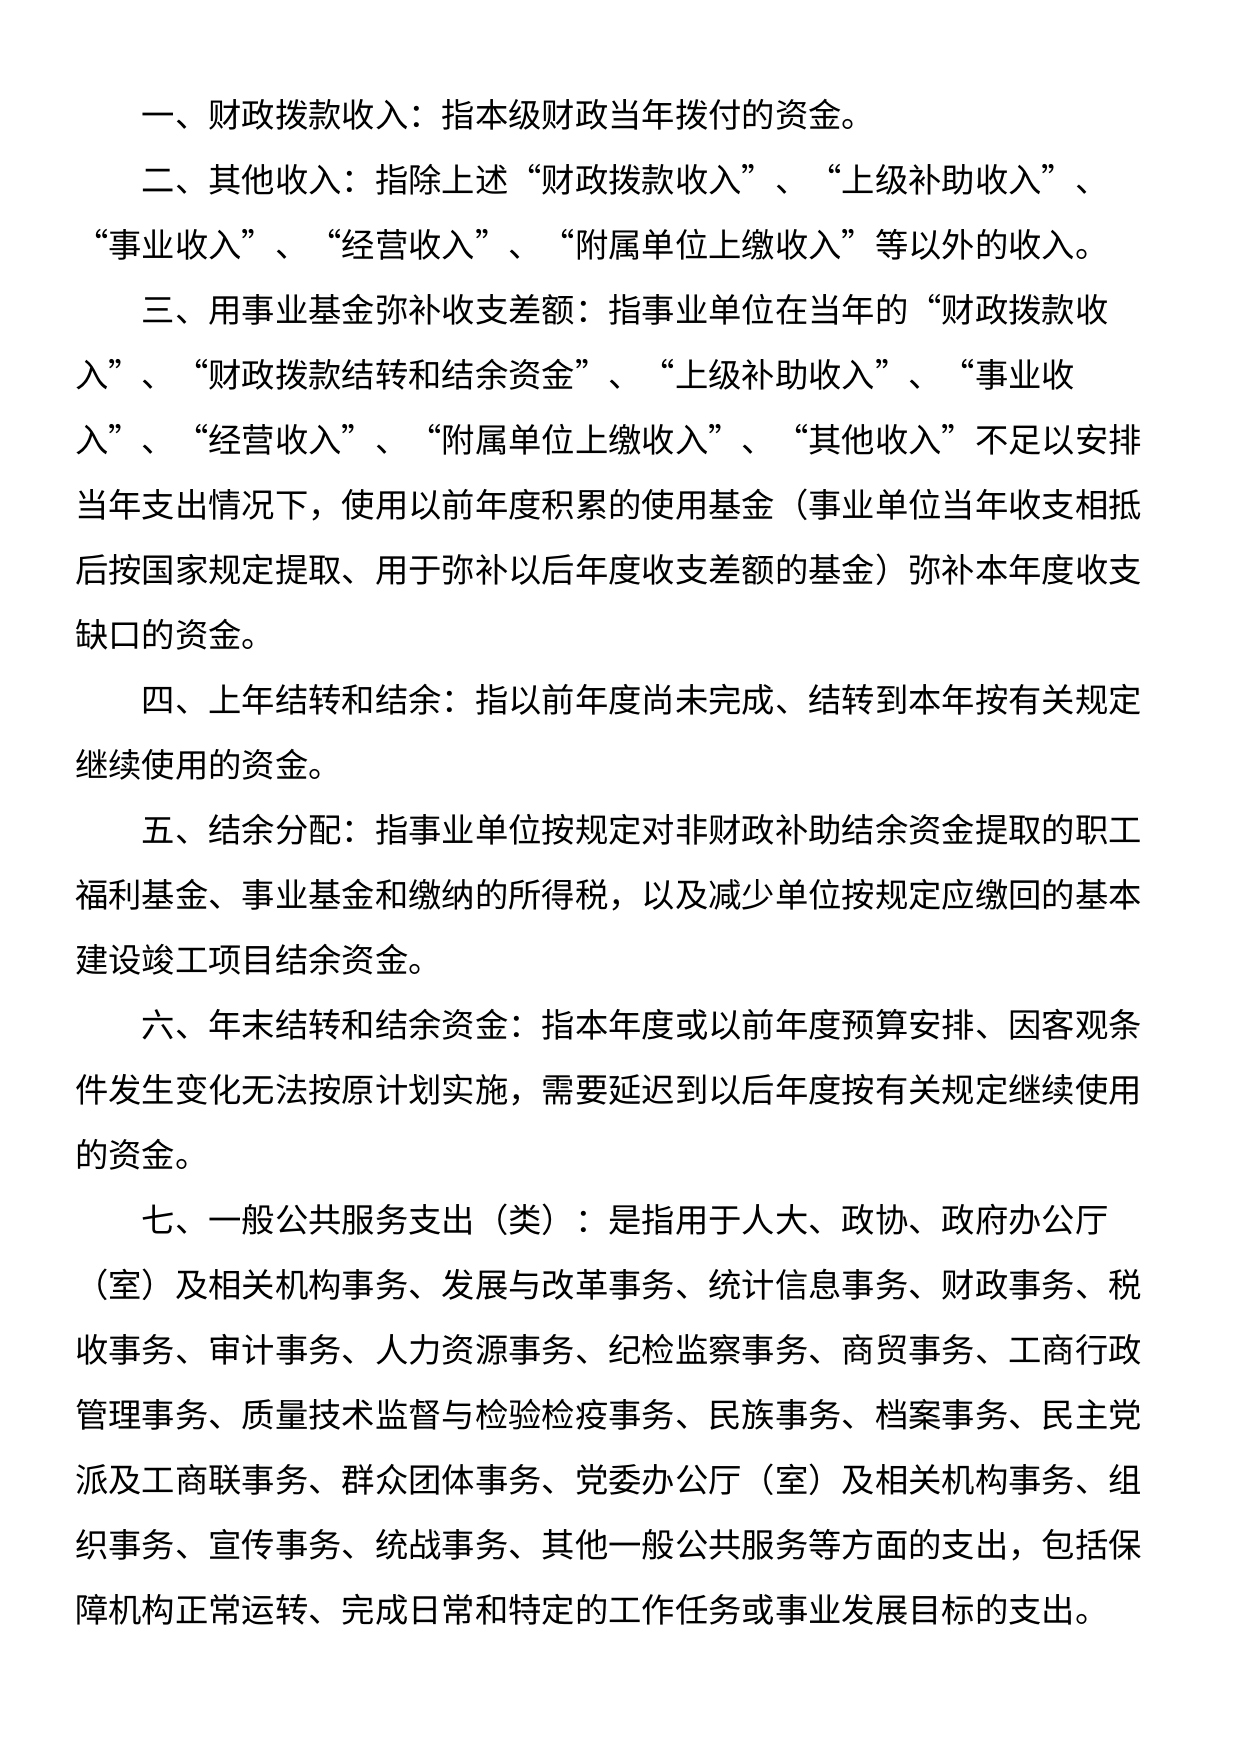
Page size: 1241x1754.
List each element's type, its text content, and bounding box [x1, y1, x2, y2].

text 六、年末结转和结余资金：指本年度或以前年度预算安排、因客观条件发生变化无法按原计划实施，需要延迟到以后年度按有关规定继续使用的资金。 [75, 991, 1165, 1186]
text 一、财政拨款收入：指本级财政当年拨付的资金。 [75, 81, 1165, 146]
text 五、结余分配：指事业单位按规定对非财政补助结余资金提取的职工福利基金、事业基金和缴纳的所得税，以及减少单位按规定应缴回的基本建设竣工项目结余资金。 [75, 796, 1165, 991]
text 三、用事业基金弥补收支差额：指事业单位在当年的“财政拨款收入”、“财政拨款结转和结余资金”、“上级补助收入”、“事业收入”、“经营收入”、“附属单位上缴收入”、“其他收入”不足以安排当年支出情况下，使用以前年度积累的使用基金（事业单位当年收支相抵后按国家规定提取、用于弥补以后年度收支差额的基金）弥补本年度收支缺口的资金。 [75, 276, 1165, 666]
text 二、其他收入：指除上述“财政拨款收入”、“上级补助收入”、“事业收入”、“经营收入”、“附属单位上缴收入”等以外的收入。 [75, 146, 1165, 276]
text 七、一般公共服务支出（类）：是指用于人大、政协、政府办公厅（室）及相关机构事务、发展与改革事务、统计信息事务、财政事务、税收事务、审计事务、人力资源事务、纪检监察事务、商贸事务、工商行政管理事务、质量技术监督与检验检疫事务、民族事务、档案事务、民主党派及工商联事务、群众团体事务、党委办公厅（室）及相关机构事务、组织事务、宣传事务、统战事务、其他一般公共服务等方面的支出，包括保障机构正常运转、完成日常和特定的工作任务或事业发展目标的支出。 [75, 1186, 1165, 1641]
text 四、上年结转和结余：指以前年度尚未完成、结转到本年按有关规定继续使用的资金。 [75, 666, 1165, 796]
